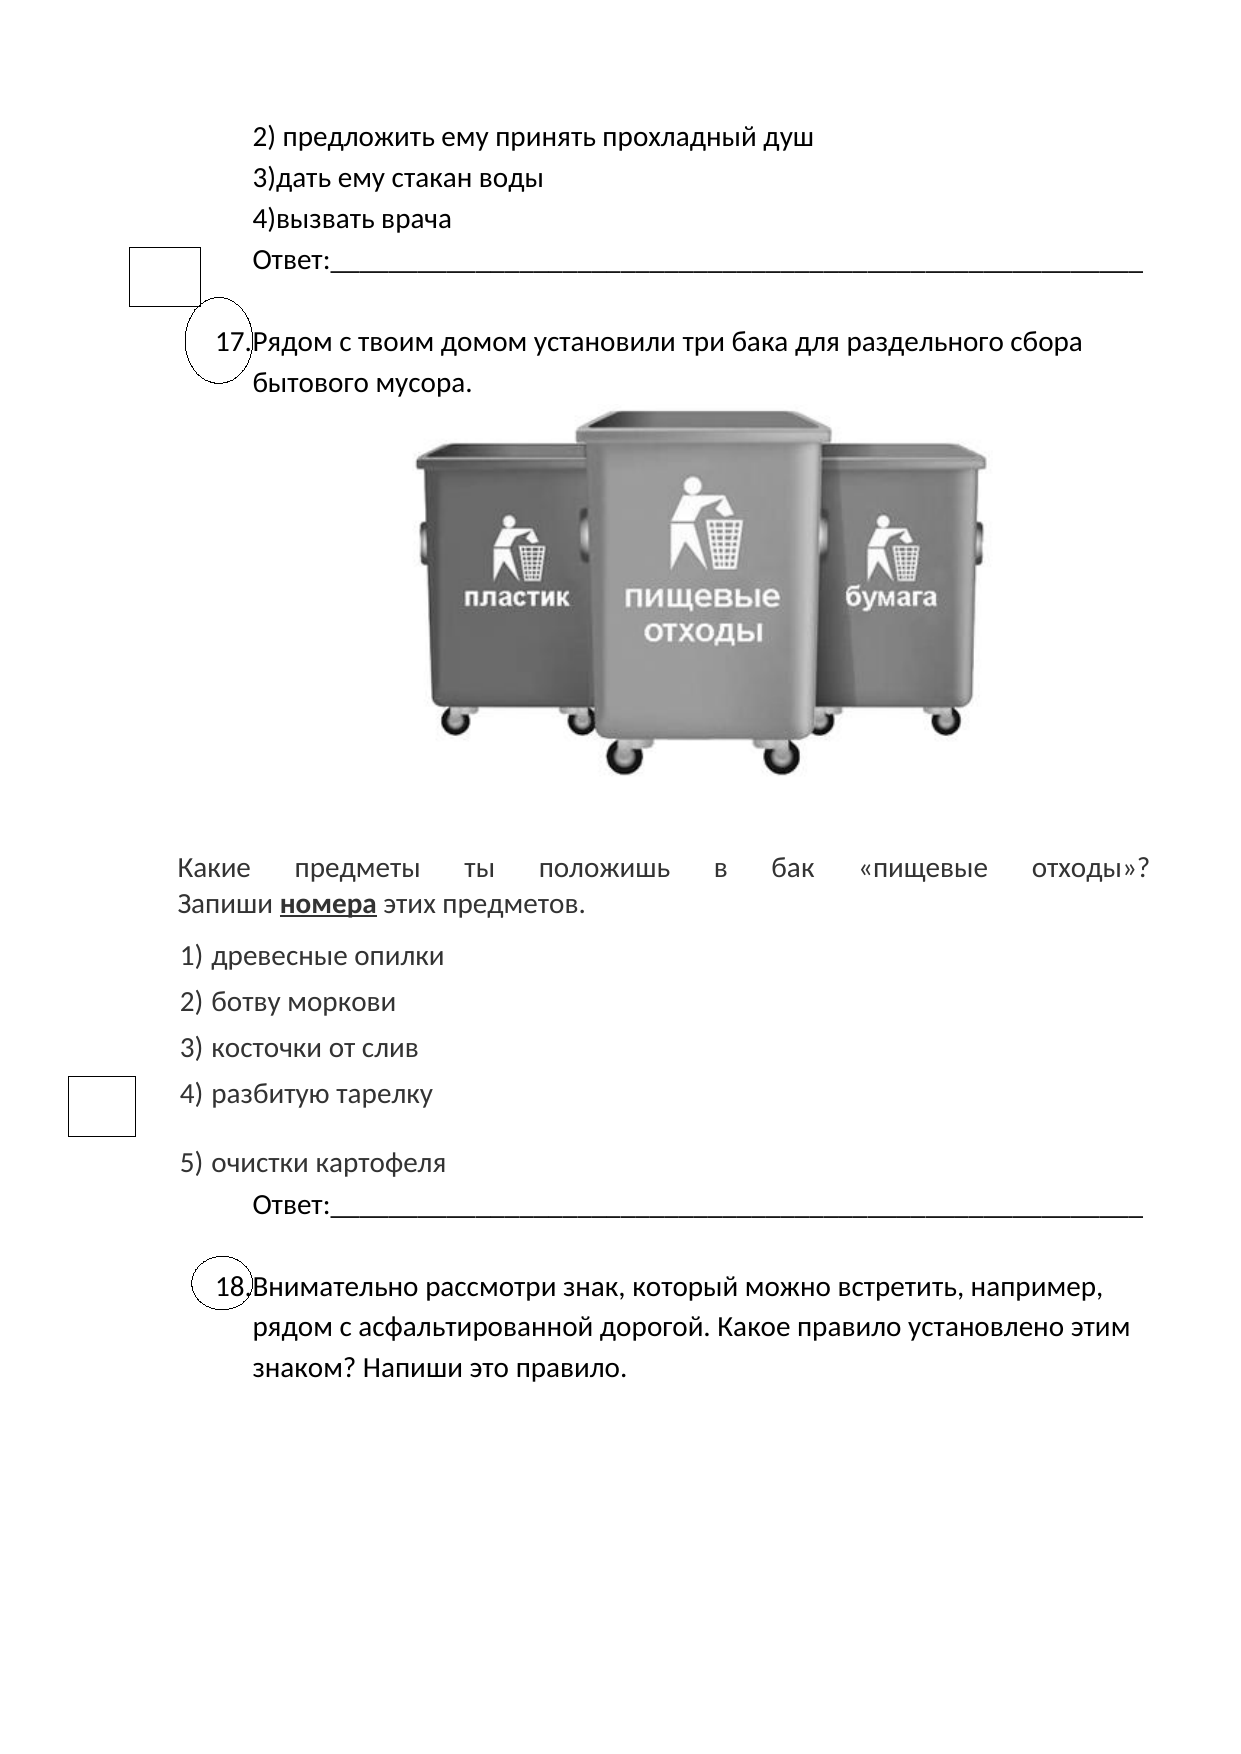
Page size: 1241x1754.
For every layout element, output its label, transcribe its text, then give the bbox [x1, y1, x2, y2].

table_cell 3) [176, 1026, 207, 1072]
table_cell ботву моркови [207, 980, 450, 1026]
list 4)вызвать врача Ответ:________________________________________________________ [252, 200, 1152, 277]
table_cell разбитую тарелку [207, 1072, 450, 1140]
table_cell очистки картофеля [207, 1140, 450, 1186]
picture [401, 404, 1003, 784]
text Какие предметы ты положишь в бак «пищевые отходы»? Запиши номера этих предметов. [177, 849, 1152, 921]
list Ответ:________________________________________________________ [252, 1186, 1152, 1221]
list 2) предложить ему принять прохладный душ [252, 118, 1152, 154]
table_cell 5) [176, 1140, 207, 1186]
list 3)дать ему стакан воды [252, 159, 1152, 195]
table_cell 2) [176, 980, 207, 1026]
list Рядом с твоим домом установили три бака для раздельного сбора бытового мусора. [215, 323, 1152, 399]
list Внимательно рассмотри знак, который можно встретить, например, рядом с асфальтированной дорогой. Какое правило установлено этим знаком? Напиши это правило. [215, 1268, 1152, 1385]
table_header 1) [176, 934, 207, 979]
table_cell косточки от слив [207, 1026, 450, 1072]
table_header древесные опилки [207, 934, 450, 979]
table_cell 4) [176, 1072, 207, 1140]
